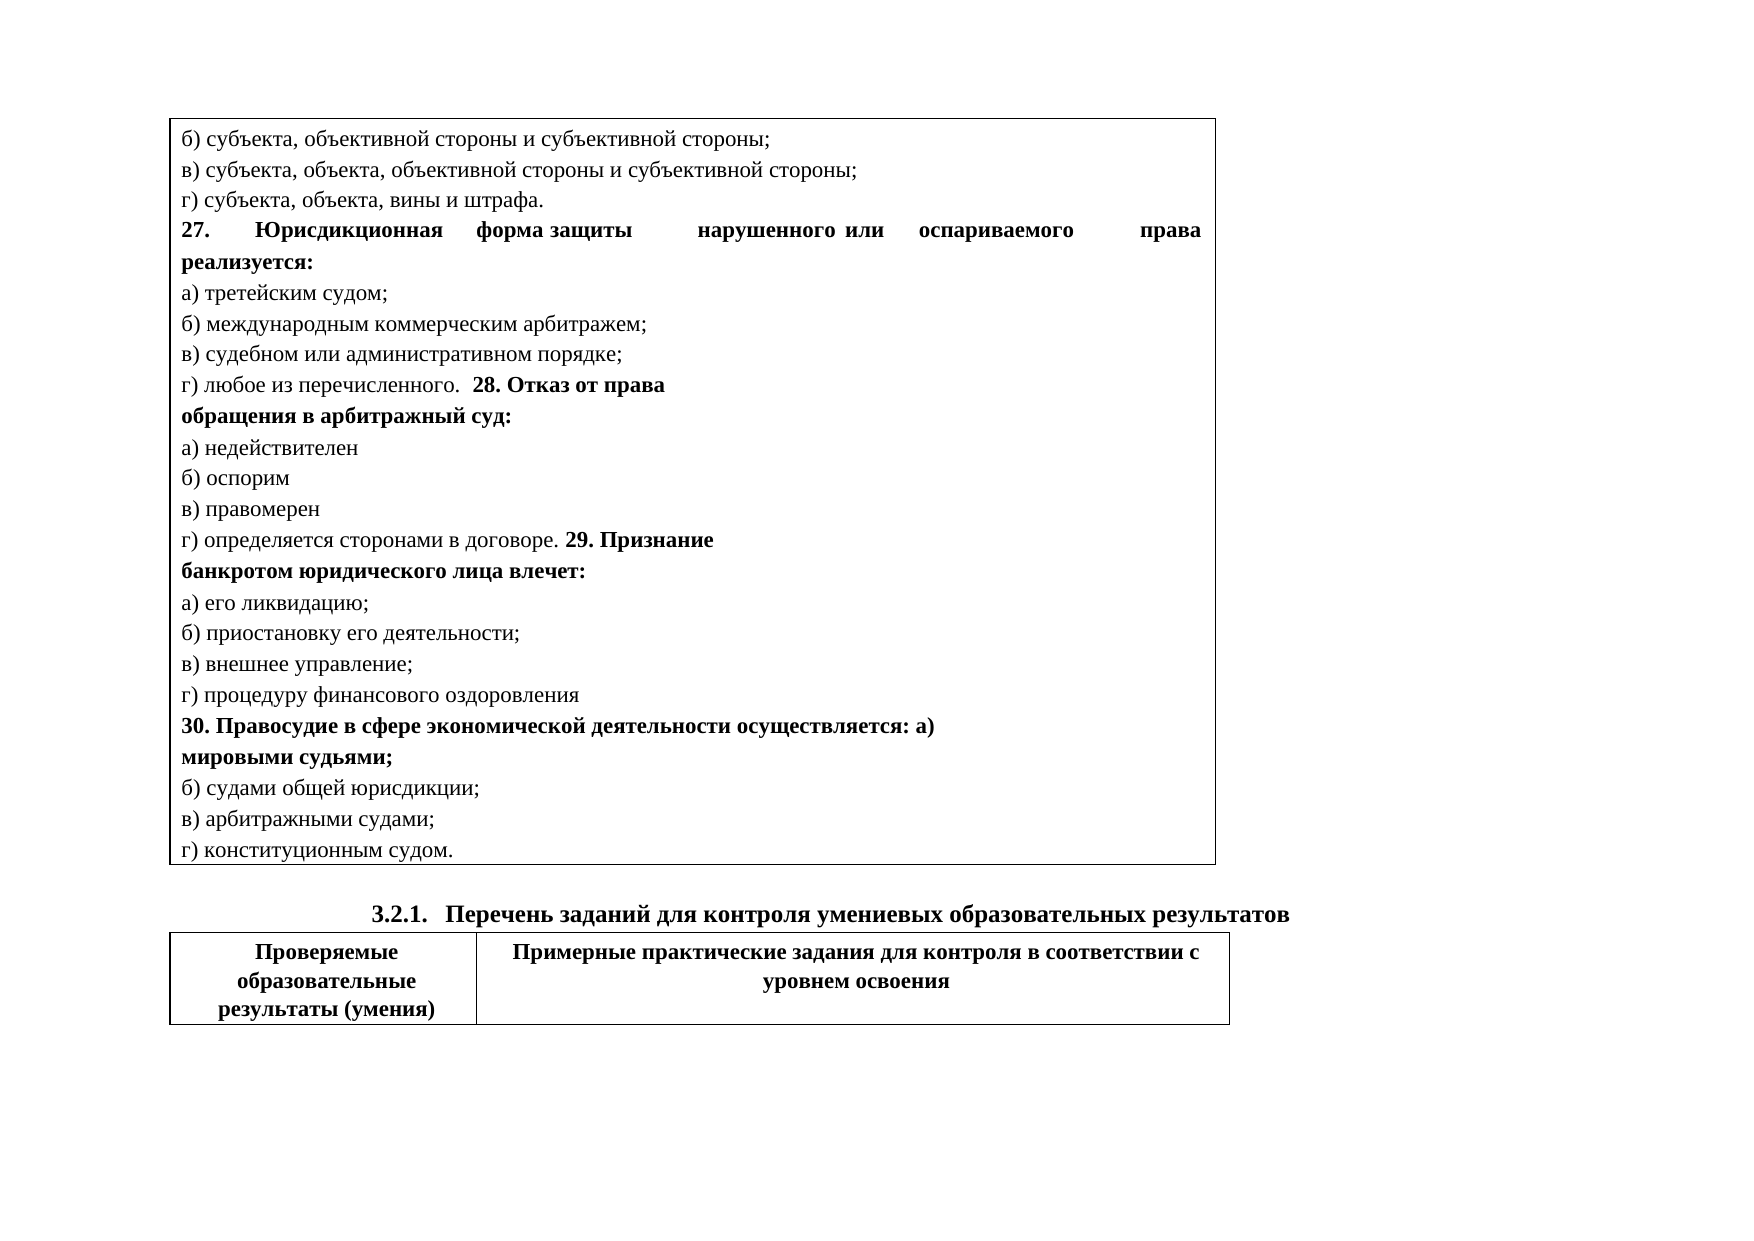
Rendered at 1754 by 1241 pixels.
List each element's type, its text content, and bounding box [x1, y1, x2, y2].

list Перечень заданий для контроля умениевых образовательных результатов [371, 899, 1636, 928]
table_header Проверяемые образовательные результаты (умения) [171, 933, 476, 1024]
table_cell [171, 119, 1215, 864]
table_header Примерные практические задания для контроля в соответствии с уровнем освоения [477, 933, 1229, 1024]
